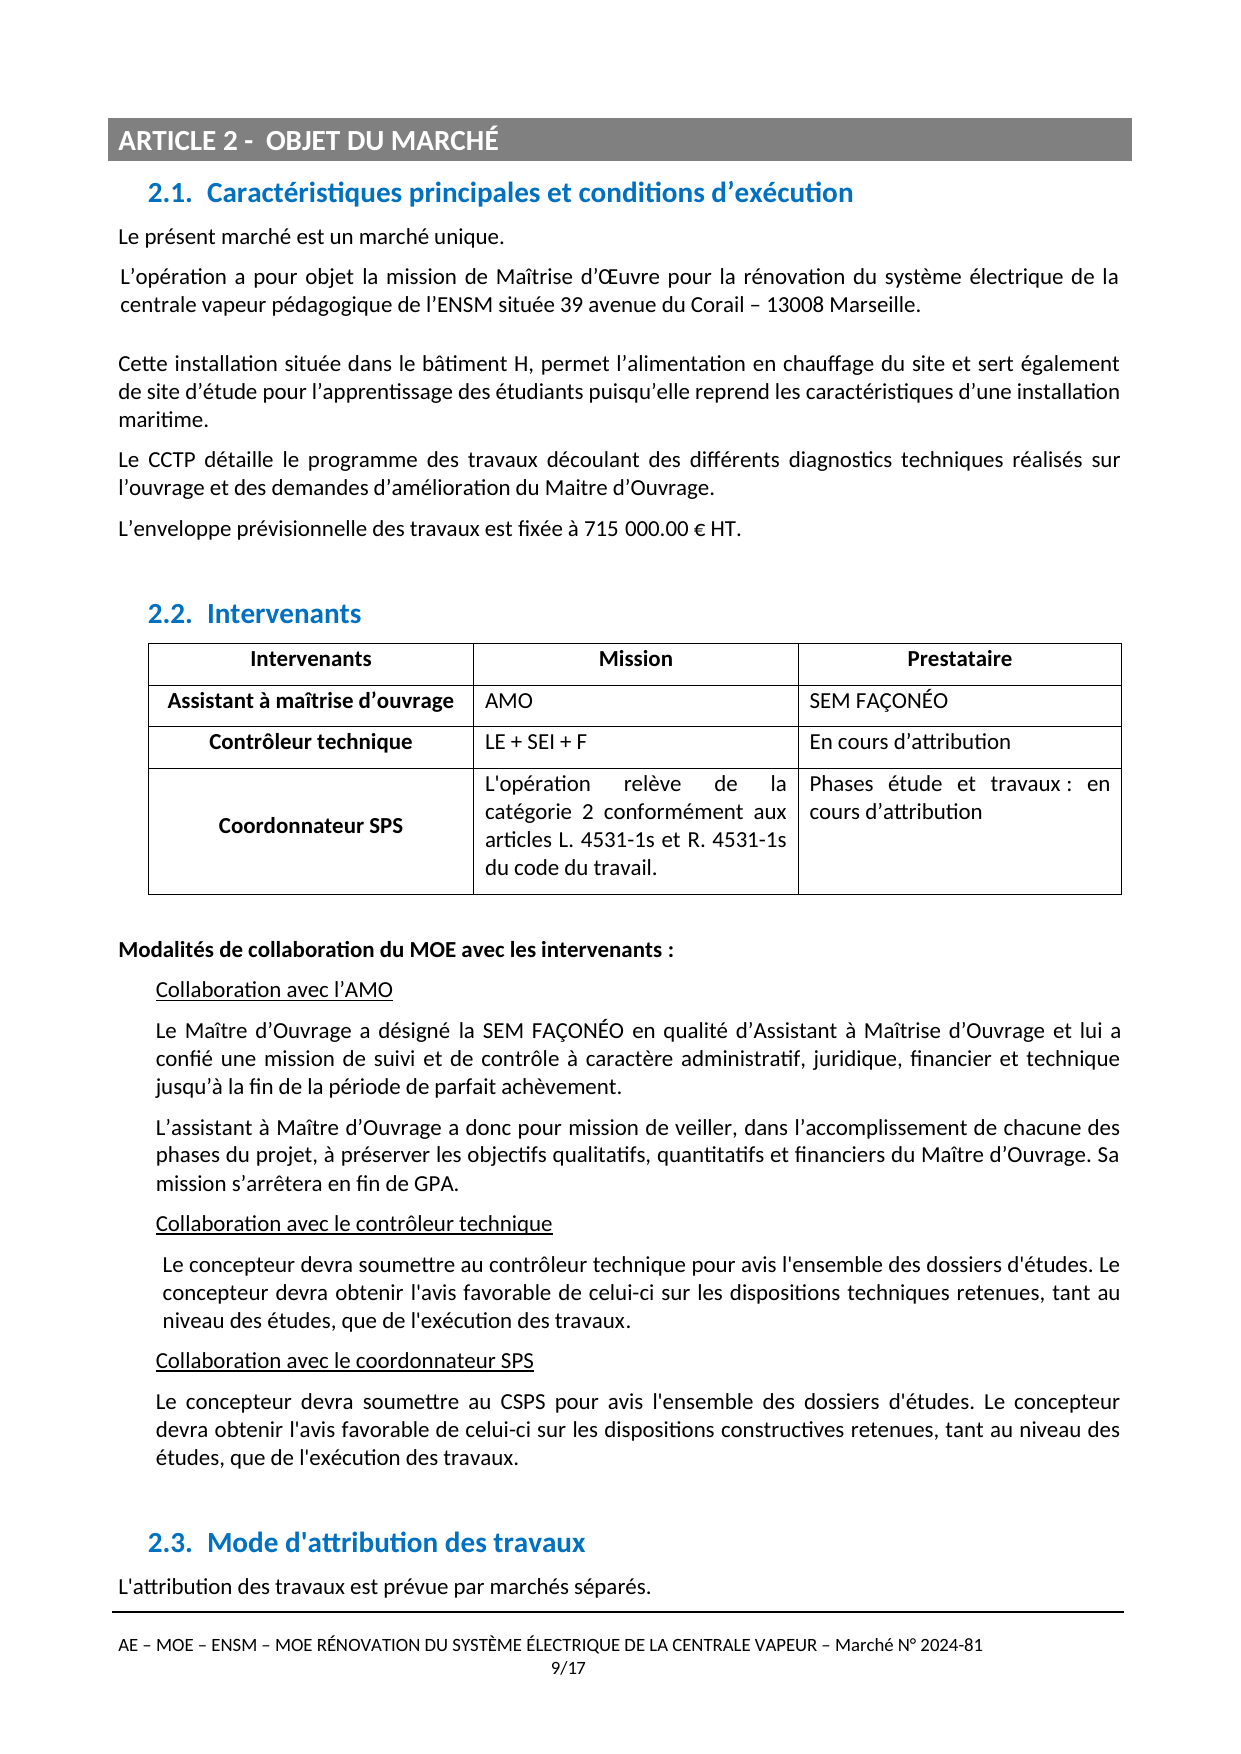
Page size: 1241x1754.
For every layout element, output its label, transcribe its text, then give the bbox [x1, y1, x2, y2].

text Le concepteur devra soumettre au CSPS pour avis l'ensemble des dossiers d'études. Le concepteur devra obtenir l'avis favorable de celui-ci sur les dispositions constructives retenues, tant au niveau des études, que de l'exécution des travaux. [156, 1387, 1122, 1471]
table_header Prestataire [799, 644, 1121, 685]
table_cell SEM FAÇONÉO [799, 686, 1121, 726]
text Intervenants [148, 595, 1122, 631]
table_header Mission [474, 644, 798, 685]
text L'attribution des travaux est prévue par marchés séparés. [118, 1572, 1122, 1600]
text Mode d'attribution des travaux [148, 1524, 1122, 1559]
text Le concepteur devra soumettre au contrôleur technique pour avis l'ensemble des dossiers d'études. Le concepteur devra obtenir l'avis favorable de celui-ci sur les dispositions techniques retenues, tant au niveau des études, que de l'exécution des travaux. [162, 1250, 1122, 1334]
table_cell AMO [474, 686, 798, 726]
text Le présent marché est un marché unique. [118, 222, 1122, 250]
list OBJET DU MARCHÉ [110, 120, 1130, 160]
text Modalités de collaboration du MOE avec les intervenants : [118, 935, 1122, 963]
text Collaboration avec l’AMO [156, 976, 1122, 1003]
table_cell Assistant à maîtrise d’ouvrage [149, 686, 473, 726]
table_cell Contrôleur technique [149, 727, 473, 768]
text L’opération a pour objet la mission de Maîtrise d’Œuvre pour la rénovation du système électrique de la centrale vapeur pédagogique de l’ENSM située 39 avenue du Corail – 13008 Marseille. [120, 262, 1120, 318]
table_header Intervenants [149, 644, 473, 685]
text Le CCTP détaille le programme des travaux découlant des différents diagnostics techniques réalisés sur l’ouvrage et des demandes d’amélioration du Maitre d’Ouvrage. [118, 445, 1122, 501]
text Cette installation située dans le bâtiment H, permet l’alimentation en chauffage du site et sert également de site d’étude pour l’apprentissage des étudiants puisqu’elle reprend les caractéristiques d’une installation maritime. [118, 349, 1122, 433]
text Collaboration avec le contrôleur technique [156, 1209, 1122, 1237]
text Caractéristiques principales et conditions d’exécution [148, 174, 1122, 209]
text Le Maître d’Ouvrage a désigné la SEM FAÇONÉO en qualité d’Assistant à Maîtrise d’Ouvrage et lui a confié une mission de suivi et de contrôle à caractère administratif, juridique, financier et technique jusqu’à la fin de la période de parfait achèvement. [156, 1016, 1122, 1100]
text L’assistant à Maître d’Ouvrage a donc pour mission de veiller, dans l’accomplissement de chacune des phases du projet, à préserver les objectifs qualitatifs, quantitatifs et financiers du Maître d’Ouvrage. Sa mission s’arrêtera en fin de GPA. [156, 1113, 1122, 1197]
text L’enveloppe prévisionnelle des travaux est fixée à 715 000.00 € HT. [118, 514, 1122, 542]
table_cell LE + SEI + F [474, 727, 798, 768]
text Collaboration avec le coordonnateur SPS [156, 1346, 1122, 1374]
table_cell Coordonnateur SPS [149, 769, 473, 893]
table_cell En cours d’attribution [799, 727, 1121, 768]
table_cell L'opération relève de la catégorie 2 conformément aux articles L. 4531-1s et R. 4531-1s du code du travail. [474, 769, 798, 893]
table_cell Phases étude et travaux : en cours d’attribution [799, 769, 1121, 893]
